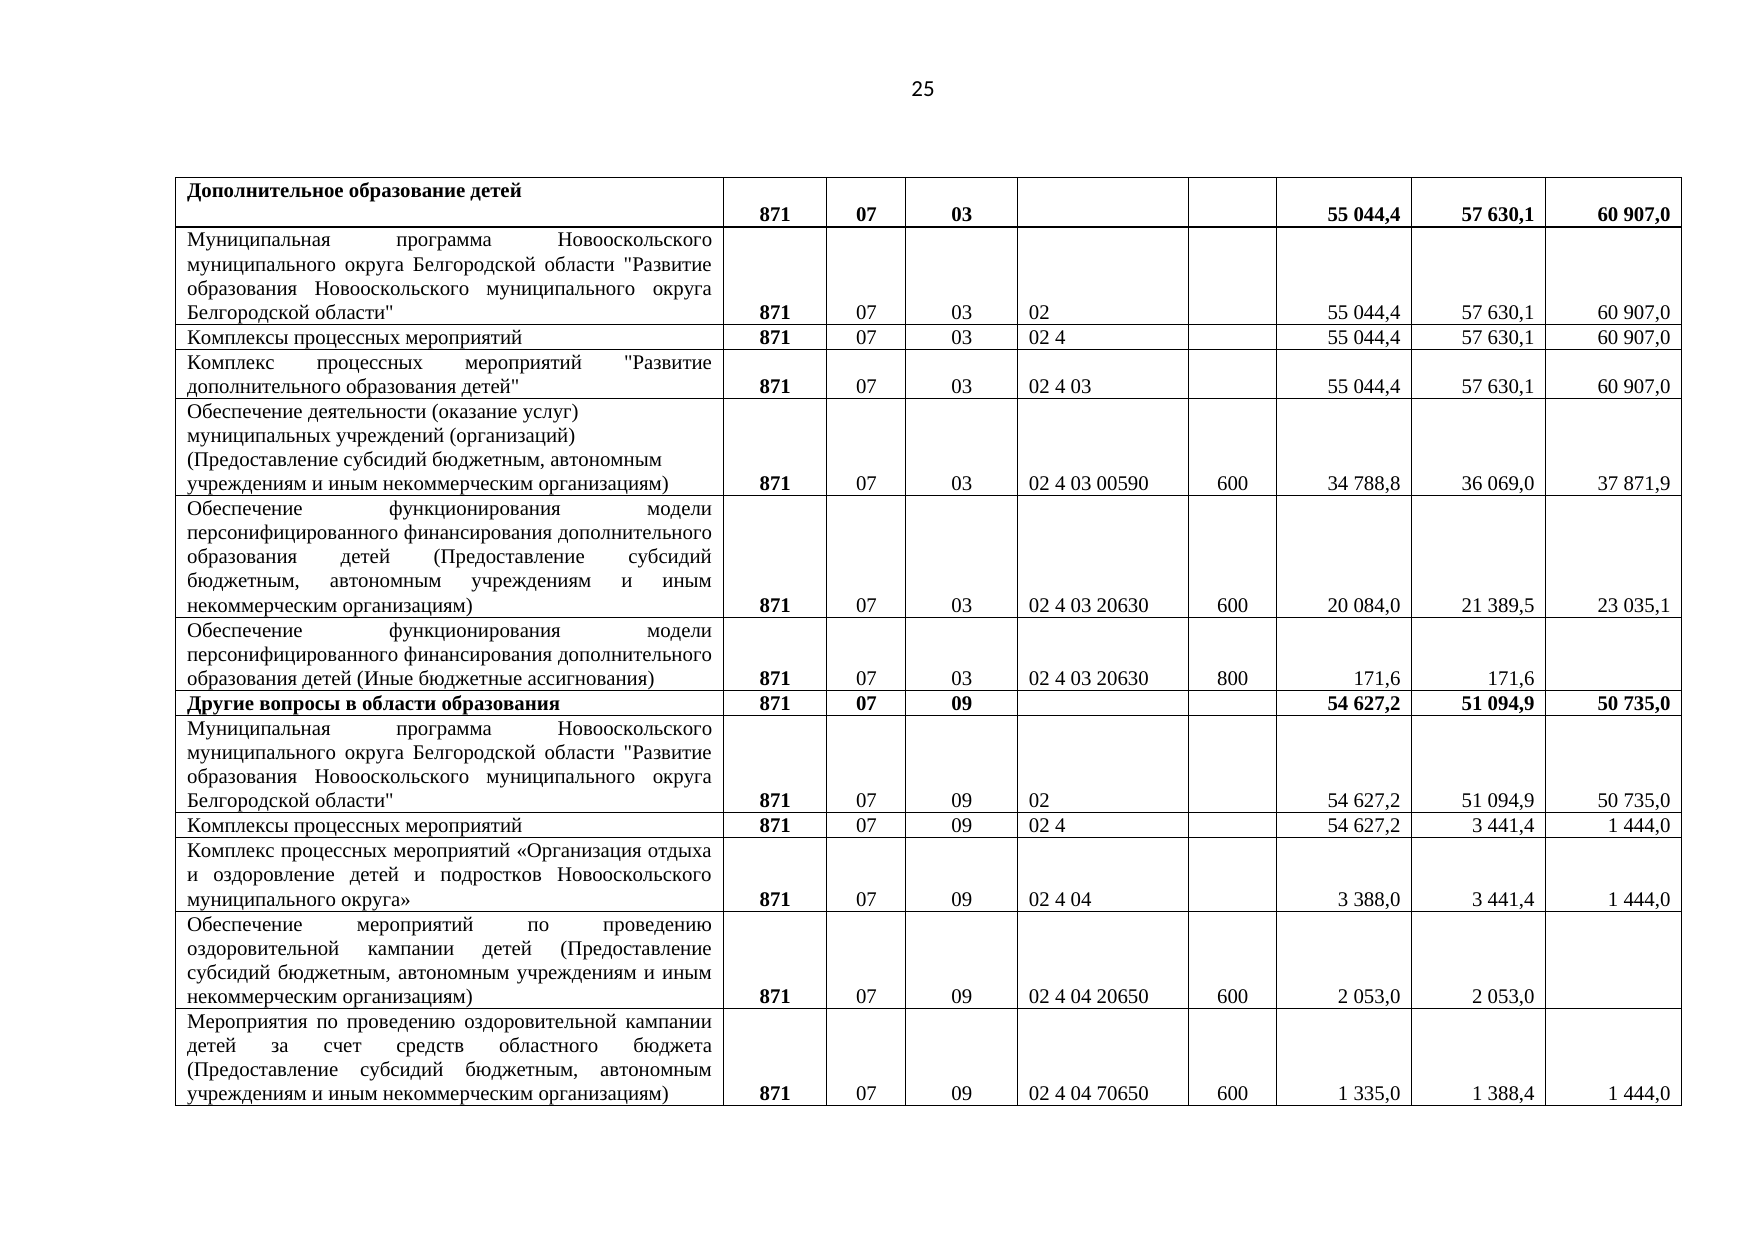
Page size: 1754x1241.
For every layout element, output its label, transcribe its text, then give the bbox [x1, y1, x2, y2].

table_cell Обеспечение мероприятий по проведению оздоровительной кампании детей (Предоставление субсидий бюджетным, автономным учреждениям и иным некоммерческим организациям) [176, 912, 723, 1008]
table_cell 55 044,4 [1277, 325, 1411, 349]
table_cell 55 044,4 [1277, 350, 1411, 398]
table_cell 50 735,0 [1546, 716, 1681, 812]
table_cell 54 627,2 [1277, 691, 1411, 715]
table_cell 600 [1189, 399, 1276, 495]
table_cell [1189, 350, 1276, 398]
table_cell 871 [724, 838, 826, 911]
table_cell 03 [906, 618, 1017, 690]
table_cell 09 [906, 1009, 1017, 1105]
table_cell 02 [1018, 228, 1188, 324]
table_cell Мероприятия по проведению оздоровительной кампании детей за счет средств областного бюджета (Предоставление субсидий бюджетным, автономным учреждениям и иным некоммерческим организациям) [176, 1009, 723, 1105]
table_cell Комплексы процессных мероприятий [176, 325, 723, 349]
table_cell 871 [724, 325, 826, 349]
table_cell [1189, 325, 1276, 349]
table_cell 02 4 [1018, 325, 1188, 349]
table_cell 07 [827, 325, 905, 349]
table_cell 871 [724, 691, 826, 715]
table_cell 03 [906, 350, 1017, 398]
table_cell 871 [724, 496, 826, 617]
table_cell 871 [724, 1009, 826, 1105]
table_cell Другие вопросы в области образования [176, 691, 723, 715]
table_cell 871 [724, 813, 826, 837]
table_cell 07 [827, 399, 905, 495]
table_cell [1546, 618, 1681, 690]
table_cell 600 [1189, 912, 1276, 1008]
table_cell 55 044,4 [1277, 178, 1411, 226]
table_cell 1 444,0 [1546, 838, 1681, 911]
table_cell Обеспечение функционирования модели персонифицированного финансирования дополнительного образования детей (Предоставление субсидий бюджетным, автономным учреждениям и иным некоммерческим организациям) [176, 496, 723, 617]
table_cell 60 907,0 [1546, 325, 1681, 349]
table_cell 03 [906, 496, 1017, 617]
table_cell 03 [906, 228, 1017, 324]
table_cell 51 094,9 [1412, 716, 1545, 812]
table_cell 34 788,8 [1277, 399, 1411, 495]
table_cell 54 627,2 [1277, 813, 1411, 837]
table_cell 871 [724, 350, 826, 398]
table_cell 02 4 03 00590 [1018, 399, 1188, 495]
table_cell 50 735,0 [1546, 691, 1681, 715]
table_cell 09 [906, 716, 1017, 812]
table_cell 07 [827, 691, 905, 715]
table_cell 09 [906, 912, 1017, 1008]
table_cell 21 389,5 [1412, 496, 1545, 617]
table_cell 55 044,4 [1277, 228, 1411, 324]
table_cell [1018, 691, 1188, 715]
table_cell 171,6 [1412, 618, 1545, 690]
table_cell 07 [827, 1009, 905, 1105]
table_cell 60 907,0 [1546, 228, 1681, 324]
table_cell 07 [827, 496, 905, 617]
table_cell 07 [827, 618, 905, 690]
table_cell 3 388,0 [1277, 838, 1411, 911]
table_cell 54 627,2 [1277, 716, 1411, 812]
table_cell 07 [827, 228, 905, 324]
table_cell [1189, 691, 1276, 715]
table_cell 1 444,0 [1546, 813, 1681, 837]
table_cell 871 [724, 178, 826, 226]
table_cell 1 388,4 [1412, 1009, 1545, 1105]
table_cell Дополнительное образование детей [176, 178, 723, 226]
table_cell 02 4 03 [1018, 350, 1188, 398]
table_cell 36 069,0 [1412, 399, 1545, 495]
table_cell 02 4 [1018, 813, 1188, 837]
table_cell 57 630,1 [1412, 325, 1545, 349]
table_cell 1 335,0 [1277, 1009, 1411, 1105]
table_cell 02 [1018, 716, 1188, 812]
table_cell 03 [906, 178, 1017, 226]
table_cell Муниципальная программа Новооскольского муниципального округа Белгородской области "Развитие образования Новооскольского муниципального округа Белгородской области" [176, 716, 723, 812]
table_cell 07 [827, 716, 905, 812]
table_cell 57 630,1 [1412, 228, 1545, 324]
table_cell 09 [906, 813, 1017, 837]
table_cell 02 4 04 70650 [1018, 1009, 1188, 1105]
table_cell [1189, 838, 1276, 911]
table_cell 02 4 03 20630 [1018, 496, 1188, 617]
table_cell 871 [724, 716, 826, 812]
table_cell 3 441,4 [1412, 838, 1545, 911]
table_cell [1189, 178, 1276, 226]
table_cell 800 [1189, 618, 1276, 690]
table_cell 60 907,0 [1546, 350, 1681, 398]
table_cell 07 [827, 813, 905, 837]
table_cell 20 084,0 [1277, 496, 1411, 617]
table_cell 07 [827, 178, 905, 226]
table_cell 02 4 04 [1018, 838, 1188, 911]
table_cell 09 [906, 691, 1017, 715]
table_cell 3 441,4 [1412, 813, 1545, 837]
table_cell [1189, 716, 1276, 812]
table_cell Комплексы процессных мероприятий [176, 813, 723, 837]
table_cell Комплекс процессных мероприятий «Организация отдыха и оздоровление детей и подростков Новооскольского муниципального округа» [176, 838, 723, 911]
table_cell 171,6 [1277, 618, 1411, 690]
table_cell Обеспечение деятельности (оказание услуг) муниципальных учреждений (организаций) (Предоставление субсидий бюджетным, автономным учреждениям и иным некоммерческим организациям) [176, 399, 723, 495]
table_cell [1189, 228, 1276, 324]
table_cell 600 [1189, 1009, 1276, 1105]
table_cell 51 094,9 [1412, 691, 1545, 715]
table_cell 07 [827, 838, 905, 911]
table_cell 03 [906, 325, 1017, 349]
table_cell Обеспечение функционирования модели персонифицированного финансирования дополнительного образования детей (Иные бюджетные ассигнования) [176, 618, 723, 690]
table_cell 871 [724, 399, 826, 495]
table_cell Комплекс процессных мероприятий "Развитие дополнительного образования детей" [176, 350, 723, 398]
table_cell 600 [1189, 496, 1276, 617]
table_cell 871 [724, 912, 826, 1008]
table_cell 09 [906, 838, 1017, 911]
table_cell 2 053,0 [1412, 912, 1545, 1008]
table_cell 37 871,9 [1546, 399, 1681, 495]
table_cell 57 630,1 [1412, 178, 1545, 226]
table_cell 07 [827, 912, 905, 1008]
table_cell [1546, 912, 1681, 1008]
table_cell 57 630,1 [1412, 350, 1545, 398]
table_cell 871 [724, 228, 826, 324]
table_cell 03 [906, 399, 1017, 495]
table_cell 871 [724, 618, 826, 690]
table_cell 07 [827, 350, 905, 398]
table_cell [1018, 178, 1188, 226]
table_cell 2 053,0 [1277, 912, 1411, 1008]
table_cell [1189, 813, 1276, 837]
table_cell Муниципальная программа Новооскольского муниципального округа Белгородской области "Развитие образования Новооскольского муниципального округа Белгородской области" [176, 228, 723, 324]
table_cell 1 444,0 [1546, 1009, 1681, 1105]
table_cell 02 4 04 20650 [1018, 912, 1188, 1008]
table_cell 02 4 03 20630 [1018, 618, 1188, 690]
table_cell 60 907,0 [1546, 178, 1681, 226]
table_cell 23 035,1 [1546, 496, 1681, 617]
